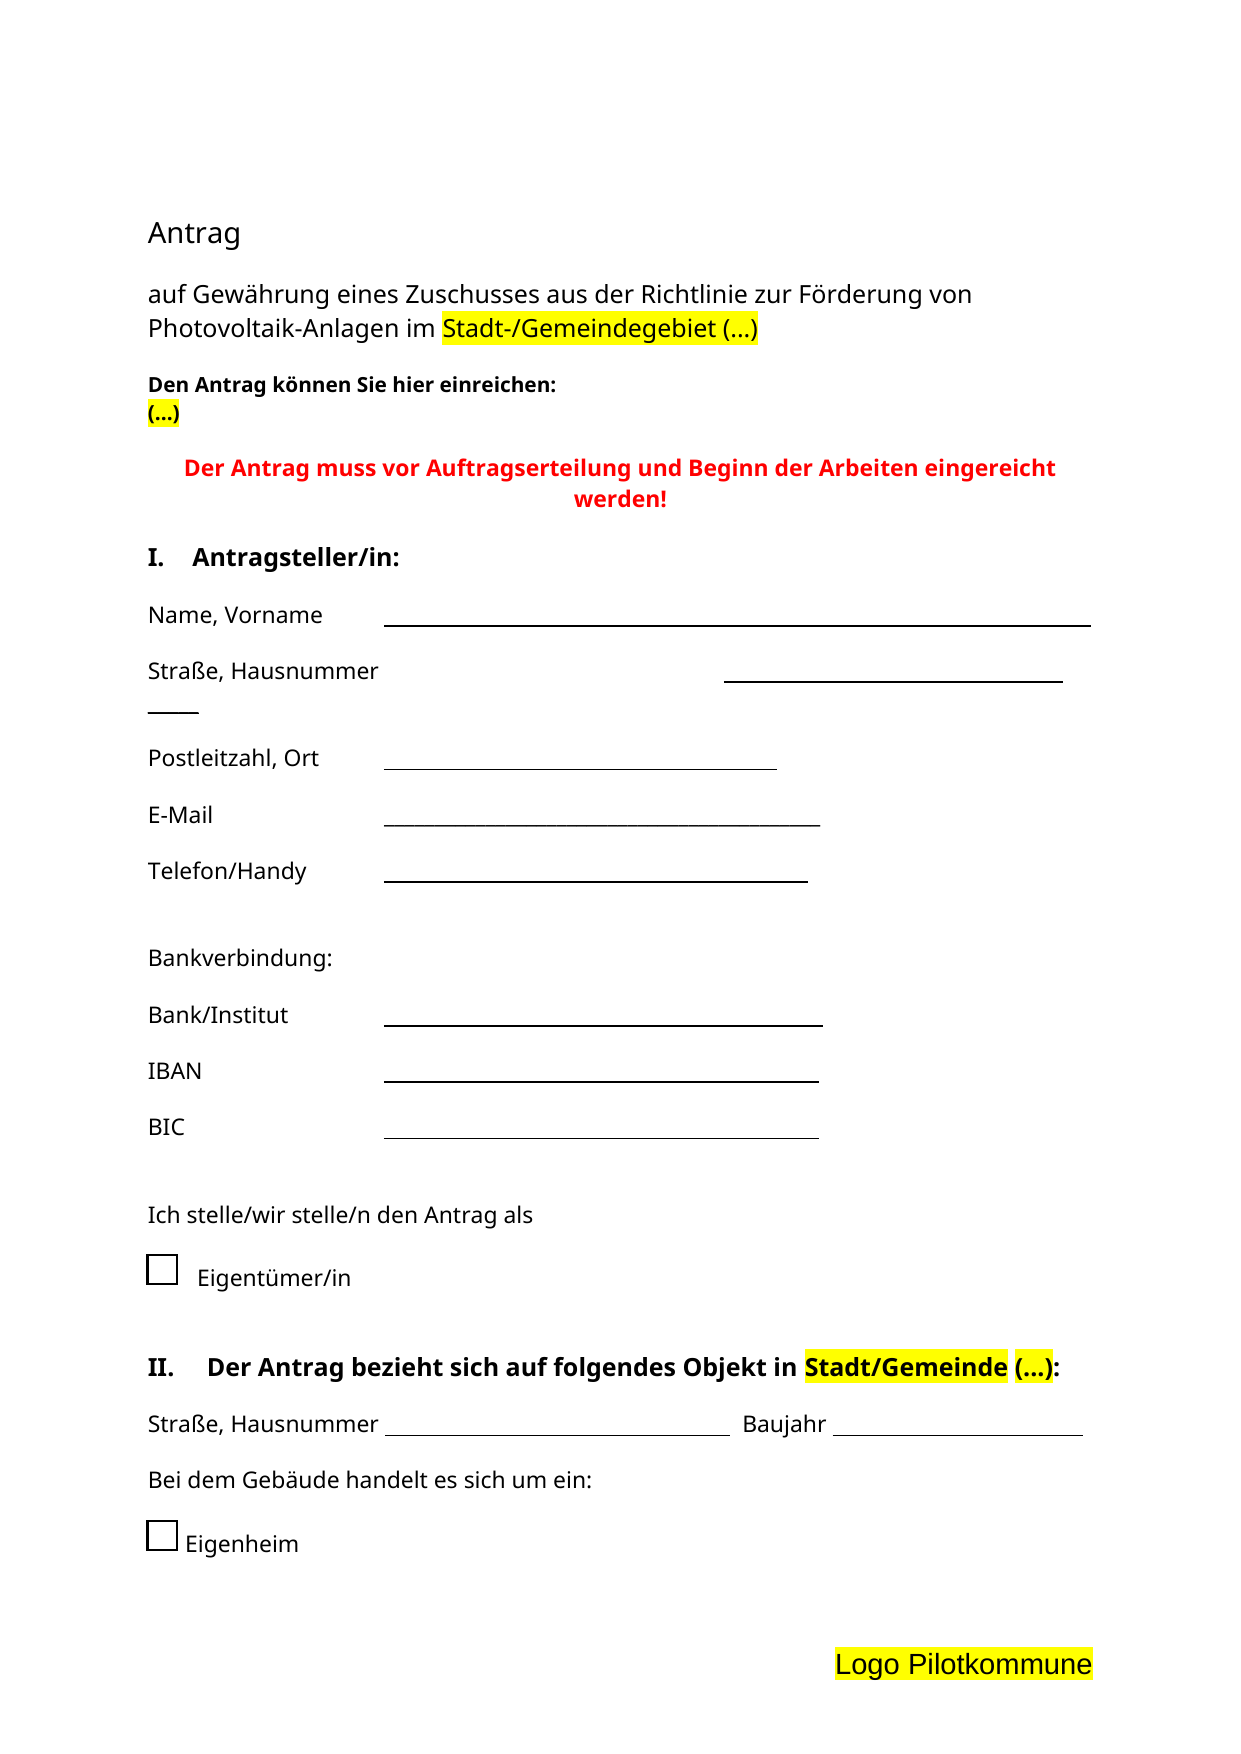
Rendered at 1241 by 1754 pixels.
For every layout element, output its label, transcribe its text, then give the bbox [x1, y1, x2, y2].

text Name, Vorname _______________________________________ [148, 598, 1093, 630]
text Eigentümer/in [148, 1255, 1093, 1293]
text Postleitzahl, Ort [148, 742, 1093, 773]
text E-Mail ___________________________________________ [148, 798, 1093, 830]
text Straße, Hausnummer Baujahr [148, 1408, 1093, 1439]
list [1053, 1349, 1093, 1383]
text auf Gewährung eines Zuschusses aus der Richtlinie zur Förderung von Photovoltaik-Anlagen im Stadt-/Gemeindegebiet (...) [148, 277, 1093, 345]
text Telefon/Handy ___________________________ [148, 855, 1093, 886]
text Bei dem Gebäude handelt es sich um ein: [148, 1464, 1093, 1496]
list Antragsteller/in: [148, 539, 1093, 573]
text BIC [148, 1111, 1093, 1142]
text Bankverbindung: [148, 942, 1093, 973]
text Der Antrag muss vor Auftragserteilung und Beginn der Arbeiten eingereicht werden! [148, 452, 1093, 514]
text Bank/Institut _ [148, 998, 1093, 1030]
text Eigenheim [148, 1521, 1093, 1559]
text Ich stelle/wir stelle/n den Antrag als [148, 1198, 1093, 1230]
text Antrag [148, 212, 1093, 252]
text Den Antrag können Sie hier einreichen: (...) [148, 370, 1093, 427]
text Straße, Hausnummer _____ [148, 655, 1093, 717]
text IBAN [148, 1055, 1093, 1086]
list Der Antrag bezieht sich auf folgendes Objekt in Stadt/Gemeinde (...): [148, 1349, 805, 1383]
